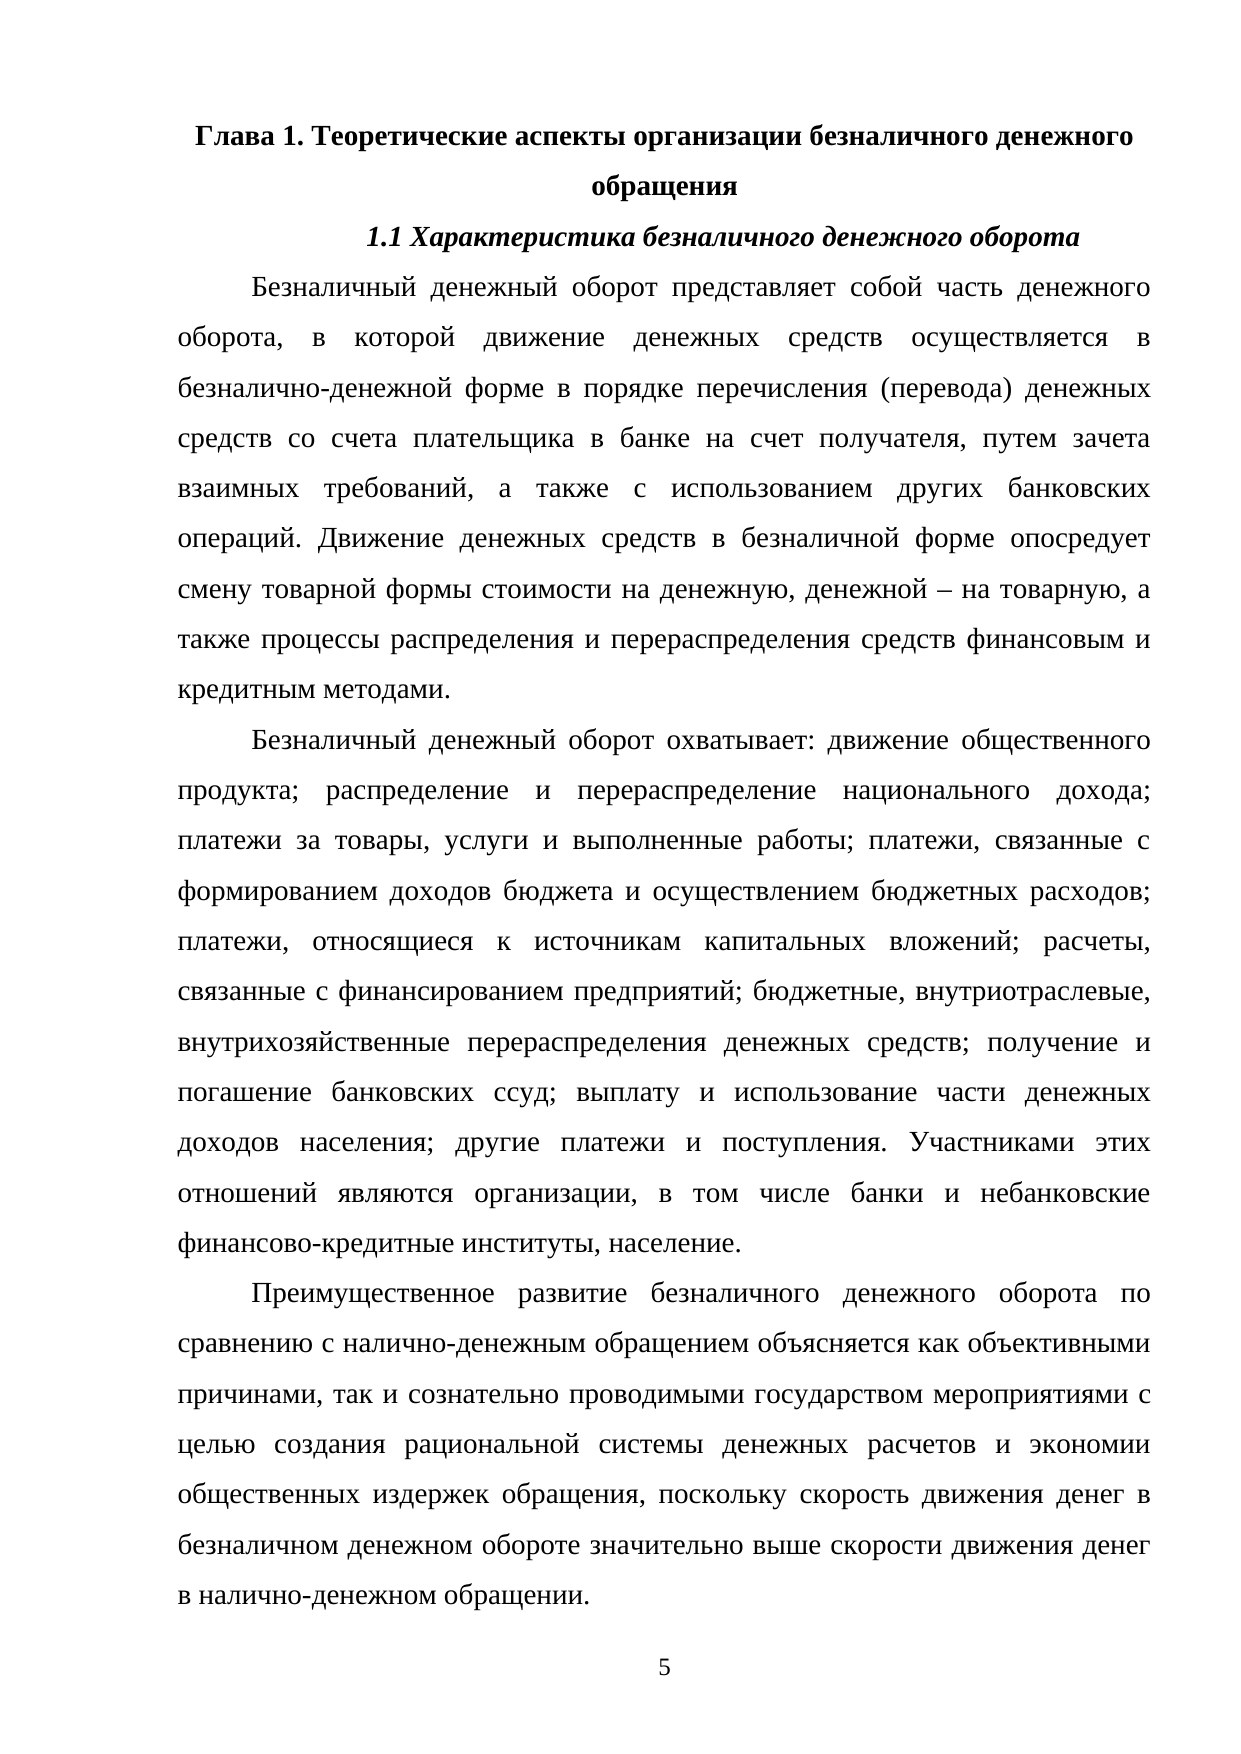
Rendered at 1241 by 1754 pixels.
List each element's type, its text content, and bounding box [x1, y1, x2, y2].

text Глава 1. Теоретические аспекты организации безналичного денежного обращения [177, 118, 1152, 202]
text Преимущественное развитие безналичного денежного оборота по сравнению с налично-денежным обращением объясняется как объективными причинами, так и сознательно проводимыми государством мероприятиями с целью создания рациональной системы денежных расчетов и экономии общественных издержек обращения, поскольку скорость движения денег в безналичном денежном обороте значительно выше скорости движения денег в налично-денежном обращении. [177, 1275, 1152, 1611]
text Безналичный денежный оборот охватывает: движение общественного продукта; распределение и перераспределение национального дохода; платежи за товары, услуги и выполненные работы; платежи, связанные с формированием доходов бюджета и осуществлением бюджетных расходов; платежи, относящиеся к источникам капитальных вложений; расчеты, связанные с финансированием предприятий; бюджетные, внутриотраслевые, внутрихозяйственные перераспределения денежных средств; получение и погашение банковских ссуд; выплату и использование части денежных доходов населения; другие платежи и поступления. Участниками этих отношений являются организации, в том числе банки и небанковские финансово-кредитные институты, население. [177, 722, 1152, 1258]
text 1.1 Характеристика безналичного денежного оборота [295, 219, 1152, 252]
text Безналичный денежный оборот представляет собой часть денежного оборота, в которой движение денежных средств осуществляется в безналично-денежной форме в порядке перечисления (перевода) денежных средств со счета плательщика в банке на счет получателя, путем зачета взаимных требований, а также с использованием других банковских операций. Движение денежных средств в безналичной форме опосредует смену товарной формы стоимости на денежную, денежной – на товарную, а также процессы распределения и перераспределения средств финансовым и кредитным методами. [177, 269, 1152, 705]
